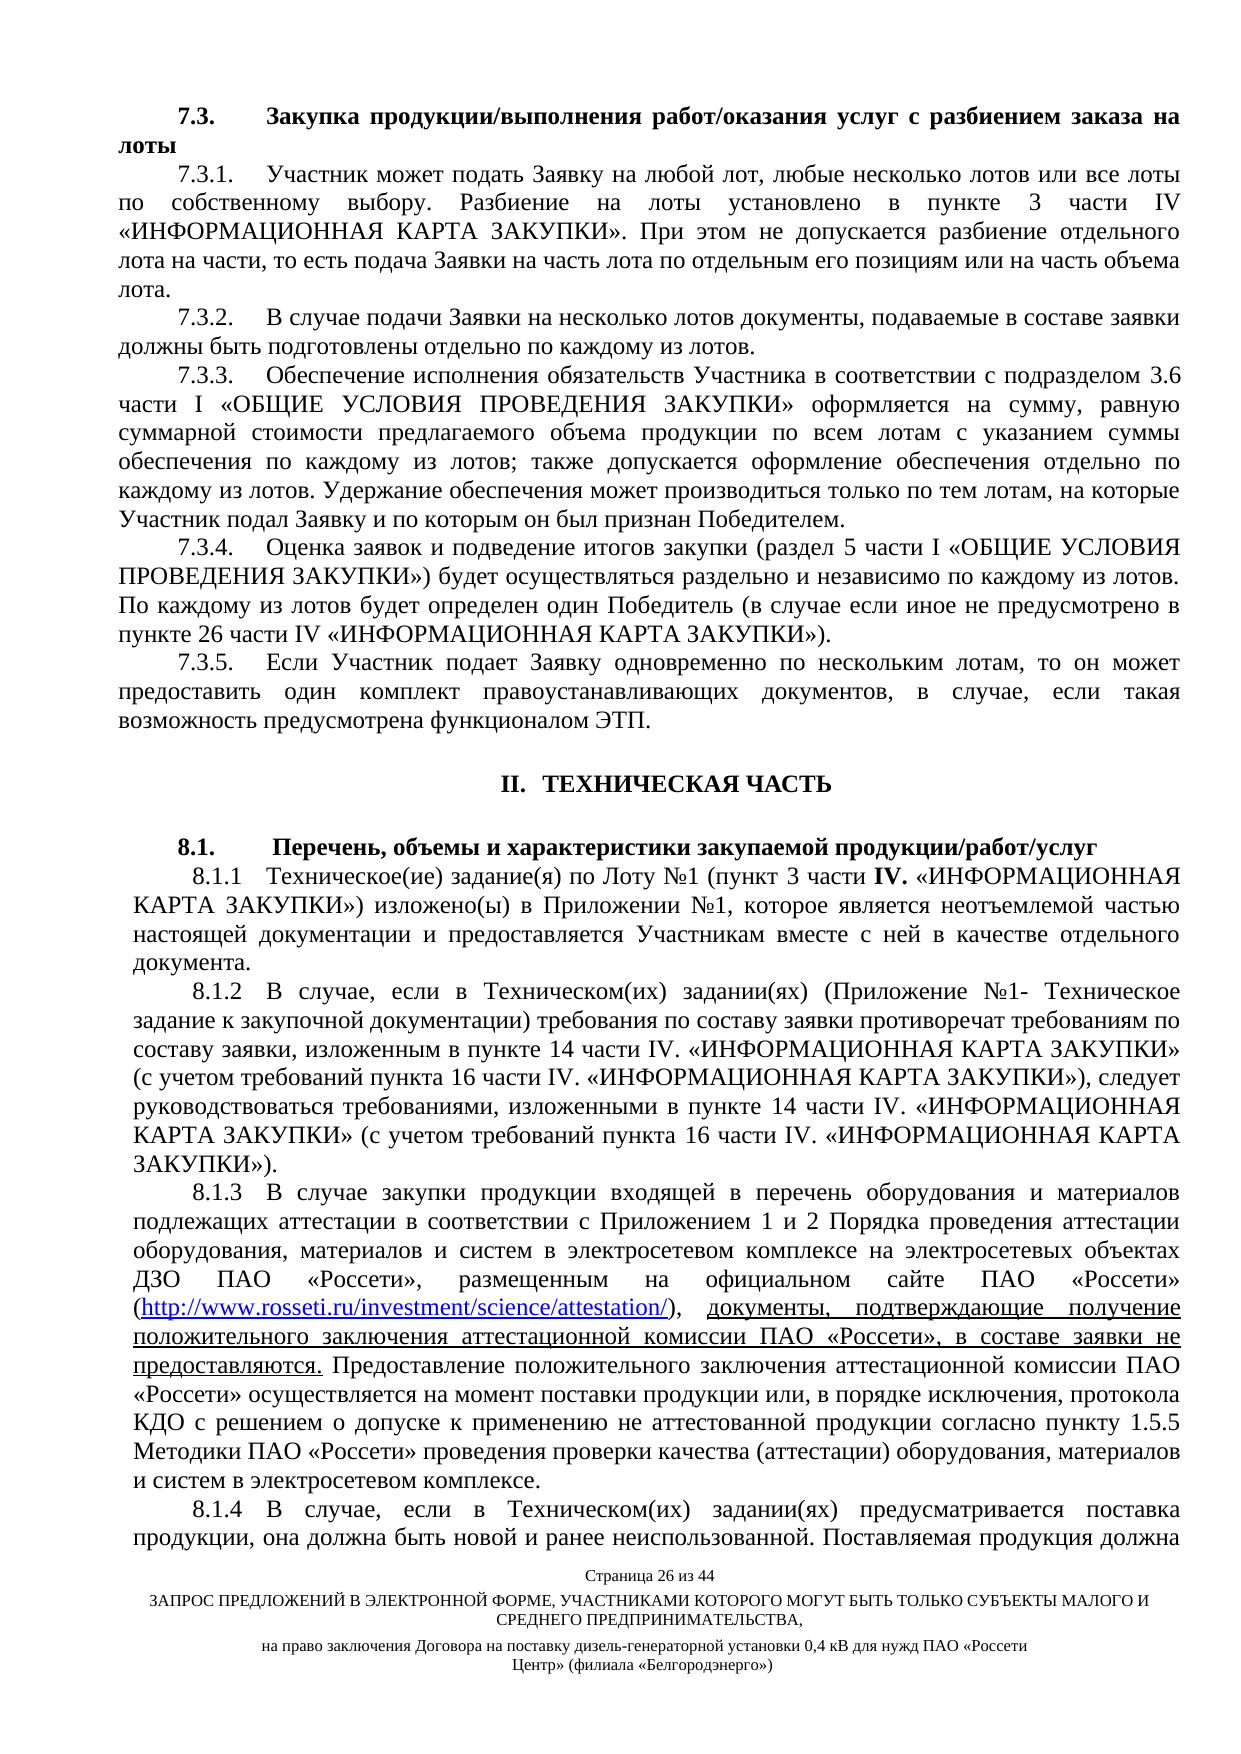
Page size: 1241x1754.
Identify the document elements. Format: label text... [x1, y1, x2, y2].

subtitle Перечень, объемы и характеристики закупаемой продукции/работ/услуг [177, 832, 1181, 861]
subtitle В случае закупки продукции входящей в перечень оборудования и материалов подлежащих аттестации в соответствии с Приложением 1 и 2 Порядка проведения аттестации оборудования, материалов и систем в электросетевом комплексе на электросетевых объектах ДЗО ПАО «Россети», размещенным на официальном сайте ПАО «Россети» (http://www.rosseti.ru/investment/science/attestation/), документы, подтверждающие получение положительного заключения аттестационной комиссии ПАО «Россети», в составе заявки не предоставляются. Предоставление положительного заключения аттестационной комиссии ПАО «Россети» осуществляется на момент поставки продукции или, в порядке исключения, протокола КДО с решением о допуске к применению не аттестованной продукции согласно пункту 1.5.5 Методики ПАО «Россети» проведения проверки качества (аттестации) оборудования, материалов и систем в электросетевом комплексе. [133, 1348, 1181, 1494]
subtitle В случае, если в Техническом(их) задании(ях) (Приложение №1- Техническое задание к закупочной документации) требования по составу заявки противоречат требованиям по составу заявки, изложенным в пункте 14 части IV. «ИНФОРМАЦИОННАЯ КАРТА ЗАКУПКИ» (с учетом требований пункта 16 части IV. «ИНФОРМАЦИОННАЯ КАРТА ЗАКУПКИ»), следует руководствоваться требованиями, изложенными в пункте 14 части IV. «ИНФОРМАЦИОННАЯ КАРТА ЗАКУПКИ» (с учетом требований пункта 16 части IV. «ИНФОРМАЦИОННАЯ КАРТА ЗАКУПКИ»). [133, 976, 1181, 1177]
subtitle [133, 1494, 1181, 1551]
subtitle В случае закупки продукции входящей в перечень оборудования и материалов подлежащих аттестации в соответствии с Приложением 1 и 2 Порядка проведения аттестации оборудования, материалов и систем в электросетевом комплексе на электросетевых объектах ДЗО ПАО «Россети», размещенным на официальном сайте ПАО «Россети» (http://www.rosseti.ru/investment/science/attestation/), документы, подтверждающие получение положительного заключения аттестационной комиссии ПАО «Россети», в составе заявки не предоставляются. Предоставление положительного заключения аттестационной комиссии ПАО «Россети» осуществляется на момент поставки продукции или, в порядке исключения, протокола КДО с решением о допуске к применению не аттестованной продукции согласно пункту 1.5.5 Методики ПАО «Россети» проведения проверки качества (аттестации) оборудования, материалов и систем в электросетевом комплексе. [133, 1177, 1181, 1346]
subtitle Участник может подать Заявку на любой лот, любые несколько лотов или все лоты по собственному выбору. Разбиение на лоты установлено в пункте 3 части IV «ИНФОРМАЦИОННАЯ КАРТА ЗАКУПКИ». При этом не допускается разбиение отдельного лота на части, то есть подача Заявки на часть лота по отдельным его позициям или на часть объема лота. [118, 159, 1181, 302]
subtitle Оценка заявок и подведение итогов закупки (раздел 5 части I «ОБЩИЕ УСЛОВИЯ ПРОВЕДЕНИЯ ЗАКУПКИ») будет осуществляться раздельно и независимо по каждому из лотов. По каждому из лотов будет определен один Победитель (в случае если иное не предусмотрено в пункте 26 части IV «ИНФОРМАЦИОННАЯ КАРТА ЗАКУПКИ»). [118, 532, 1181, 647]
subtitle Закупка продукции/выполнения работ/оказания услуг с разбиением заказа на лоты [118, 101, 1181, 159]
subtitle Если Участник подает Заявку одновременно по нескольким лотам, то он может предоставить один комплект правоустанавливающих документов, в случае, если такая возможность предусмотрена функционалом ЭТП. [118, 647, 1181, 734]
subtitle В случае подачи Заявки на несколько лотов документы, подаваемые в составе заявки должны быть подготовлены отдельно по каждому из лотов. [118, 302, 1181, 360]
subtitle Обеспечение исполнения обязательств Участника в соответствии с подразделом 3.6 части I «ОБЩИЕ УСЛОВИЯ ПРОВЕДЕНИЯ ЗАКУПКИ» оформляется на сумму, равную суммарной стоимости предлагаемого объема продукции по всем лотам с указанием суммы обеспечения по каждому из лотов; также допускается оформление обеспечения отдельно по каждому из лотов. Удержание обеспечения может производиться только по тем лотам, на которые Участник подал Заявку и по которым он был признан Победителем. [118, 360, 1181, 532]
subtitle ТЕХНИЧЕСКАЯ ЧАСТЬ [118, 769, 1181, 797]
subtitle Техническое(ие) задание(я) по Лоту №1 (пункт 3 части IV. «ИНФОРМАЦИОННАЯ КАРТА ЗАКУПКИ») изложено(ы) в Приложении №1, которое является неотъемлемой частью настоящей документации и предоставляется Участникам вместе с ней в качестве отдельного документа. [133, 861, 1181, 976]
